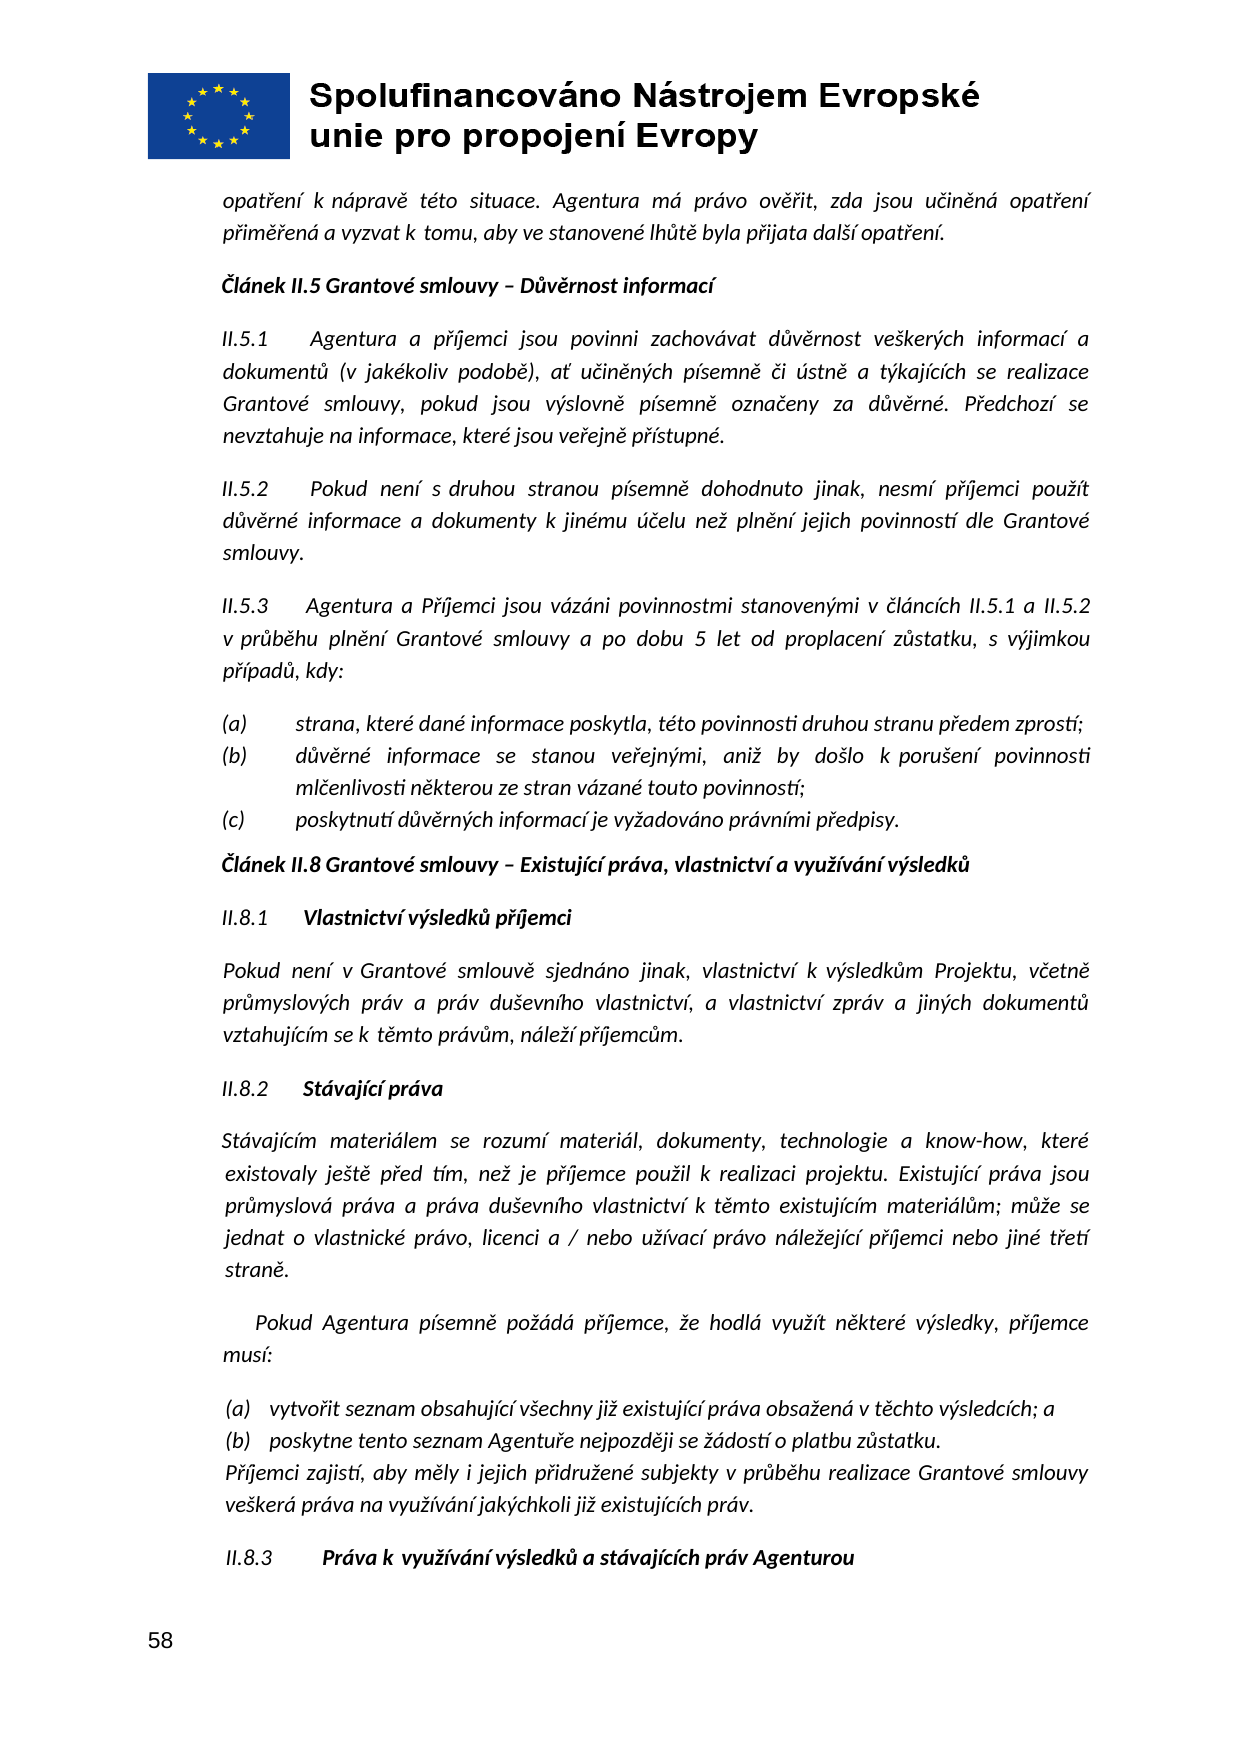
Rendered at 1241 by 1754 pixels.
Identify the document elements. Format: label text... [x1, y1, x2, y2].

text Příjemci zajistí, aby měly i jejich přidružené subjekty v průběhu realizace Grantové smlouvy veškerá práva na využívání jakýchkoli již existujících práv. [225, 1458, 1093, 1518]
text II.5.2 Pokud není s druhou stranou písemně dohodnuto jinak, nesmí příjemci použít důvěrné informace a dokumenty k jinému účelu než plnění jejich povinností dle Grantové smlouvy. [221, 474, 1093, 567]
text II.8.2 Stávající práva [221, 1074, 1093, 1102]
list vytvořit seznam obsahující všechny již existující práva obsažená v těchto výsledcích; a [225, 1394, 1093, 1422]
text Článek II.5 Grantové smlouvy – Důvěrnost informací [148, 272, 1093, 299]
text Stávajícím materiálem se rozumí materiál, dokumenty, technologie a know-how, které existovaly ještě před tím, než je příjemce použil k realizaci projektu. Existující práva jsou průmyslová práva a práva duševního vlastnictví k těmto existujícím materiálům; může se jednat o vlastnické právo, licenci a / nebo užívací právo náležející příjemci nebo jiné třetí straně. [221, 1127, 1093, 1283]
text II.8.3 Práva k využívání výsledků a stávajících práv Agenturou [215, 1543, 1093, 1571]
list strana, které dané informace poskytla, této povinnosti druhou stranu předem zprostí; [221, 709, 1093, 737]
text Pokud není v Grantové smlouvě sjednáno jinak, vlastnictví k výsledkům Projektu, včetně průmyslových práv a práv duševního vlastnictví, a vlastnictví zpráv a jiných dokumentů vztahujícím se k těmto právům, náleží příjemcům. [223, 956, 1093, 1049]
list důvěrné informace se stanou veřejnými, aniž by došlo k porušení povinnosti mlčenlivosti některou ze stran vázané touto povinností; [221, 741, 1093, 801]
list poskytne tento seznam Agentuře nejpozději se žádostí o platbu zůstatku. [225, 1426, 1093, 1454]
list poskytnutí důvěrných informací je vyžadováno právními předpisy. [221, 806, 1093, 833]
text Článek II.8 Grantové smlouvy – Existující práva, vlastnictví a využívání výsledků [148, 850, 1093, 878]
text II.5.3 Agentura a Příjemci jsou vázáni povinnostmi stanovenými v článcích II.5.1 a II.5.2 v průběhu plnění Grantové smlouvy a po dobu 5 let od proplacení zůstatku, s výjimkou případů, kdy: [221, 592, 1093, 684]
text II.8.1 Vlastnictví výsledků příjemci [221, 903, 1093, 931]
text Pokud Agentura písemně požádá příjemce, že hodlá využít některé výsledky, příjemce musí: [148, 1308, 1093, 1369]
text II.5.1 Agentura a příjemci jsou povinni zachovávat důvěrnost veškerých informací a dokumentů (v jakékoliv podobě), ať učiněných písemně či ústně a týkajících se realizace Grantové smlouvy, pokud jsou výslovně písemně označeny za důvěrné. Předchozí se nevztahuje na informace, které jsou veřejně přístupné. [221, 324, 1093, 449]
picture [147, 73, 991, 160]
